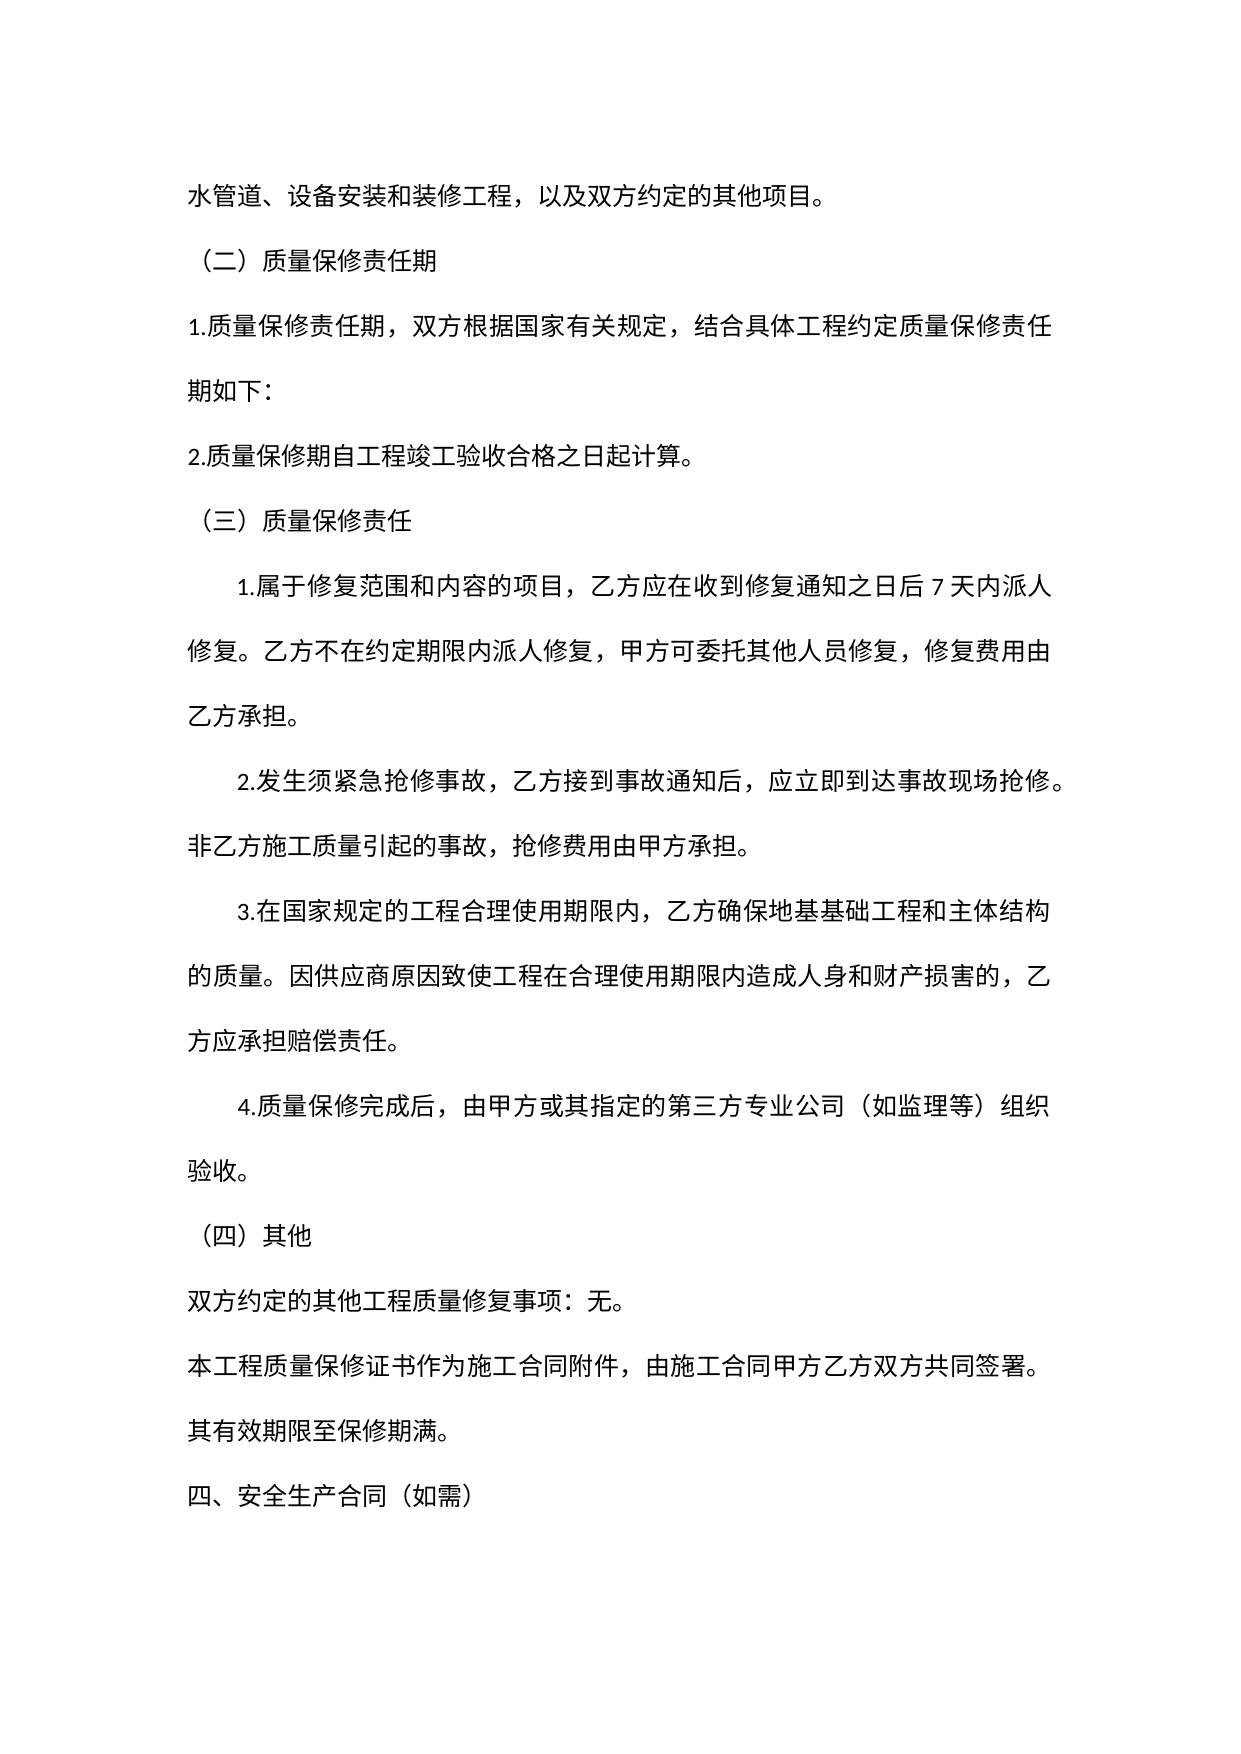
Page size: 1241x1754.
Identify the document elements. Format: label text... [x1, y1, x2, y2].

text （四）其他 [187, 1202, 1053, 1267]
text 1.属于修复范围和内容的项目，乙方应在收到修复通知之日后 7 天内派人修复。乙方不在约定期限内派人修复，甲方可委托其他人员修复，修复费用由乙方承担。 [187, 552, 1053, 747]
text 本工程质量保修证书作为施工合同附件，由施工合同甲方乙方双方共同签署。其有效期限至保修期满。 [187, 1332, 1053, 1462]
text （三）质量保修责任 [187, 487, 1053, 552]
text 四、安全生产合同（如需） [187, 1462, 1053, 1527]
text 4.质量保修完成后，由甲方或其指定的第三方专业公司（如监理等）组织验收。 [187, 1072, 1053, 1202]
text （二）质量保修责任期 [187, 227, 1053, 292]
text 3.在国家规定的工程合理使用期限内，乙方确保地基基础工程和主体结构的质量。因供应商原因致使工程在合理使用期限内造成人身和财产损害的，乙方应承担赔偿责任。 [187, 877, 1053, 1072]
text 双方约定的其他工程质量修复事项：无。 [187, 1267, 1053, 1332]
text 1.质量保修责任期，双方根据国家有关规定，结合具体工程约定质量保修责任期如下： [187, 292, 1053, 422]
text 2.质量保修期自工程竣工验收合格之日起计算。 [187, 422, 1053, 487]
text 2.发生须紧急抢修事故，乙方接到事故通知后，应立即到达事故现场抢修。非乙方施工质量引起的事故，抢修费用由甲方承担。 [187, 747, 1053, 877]
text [187, 162, 1053, 227]
